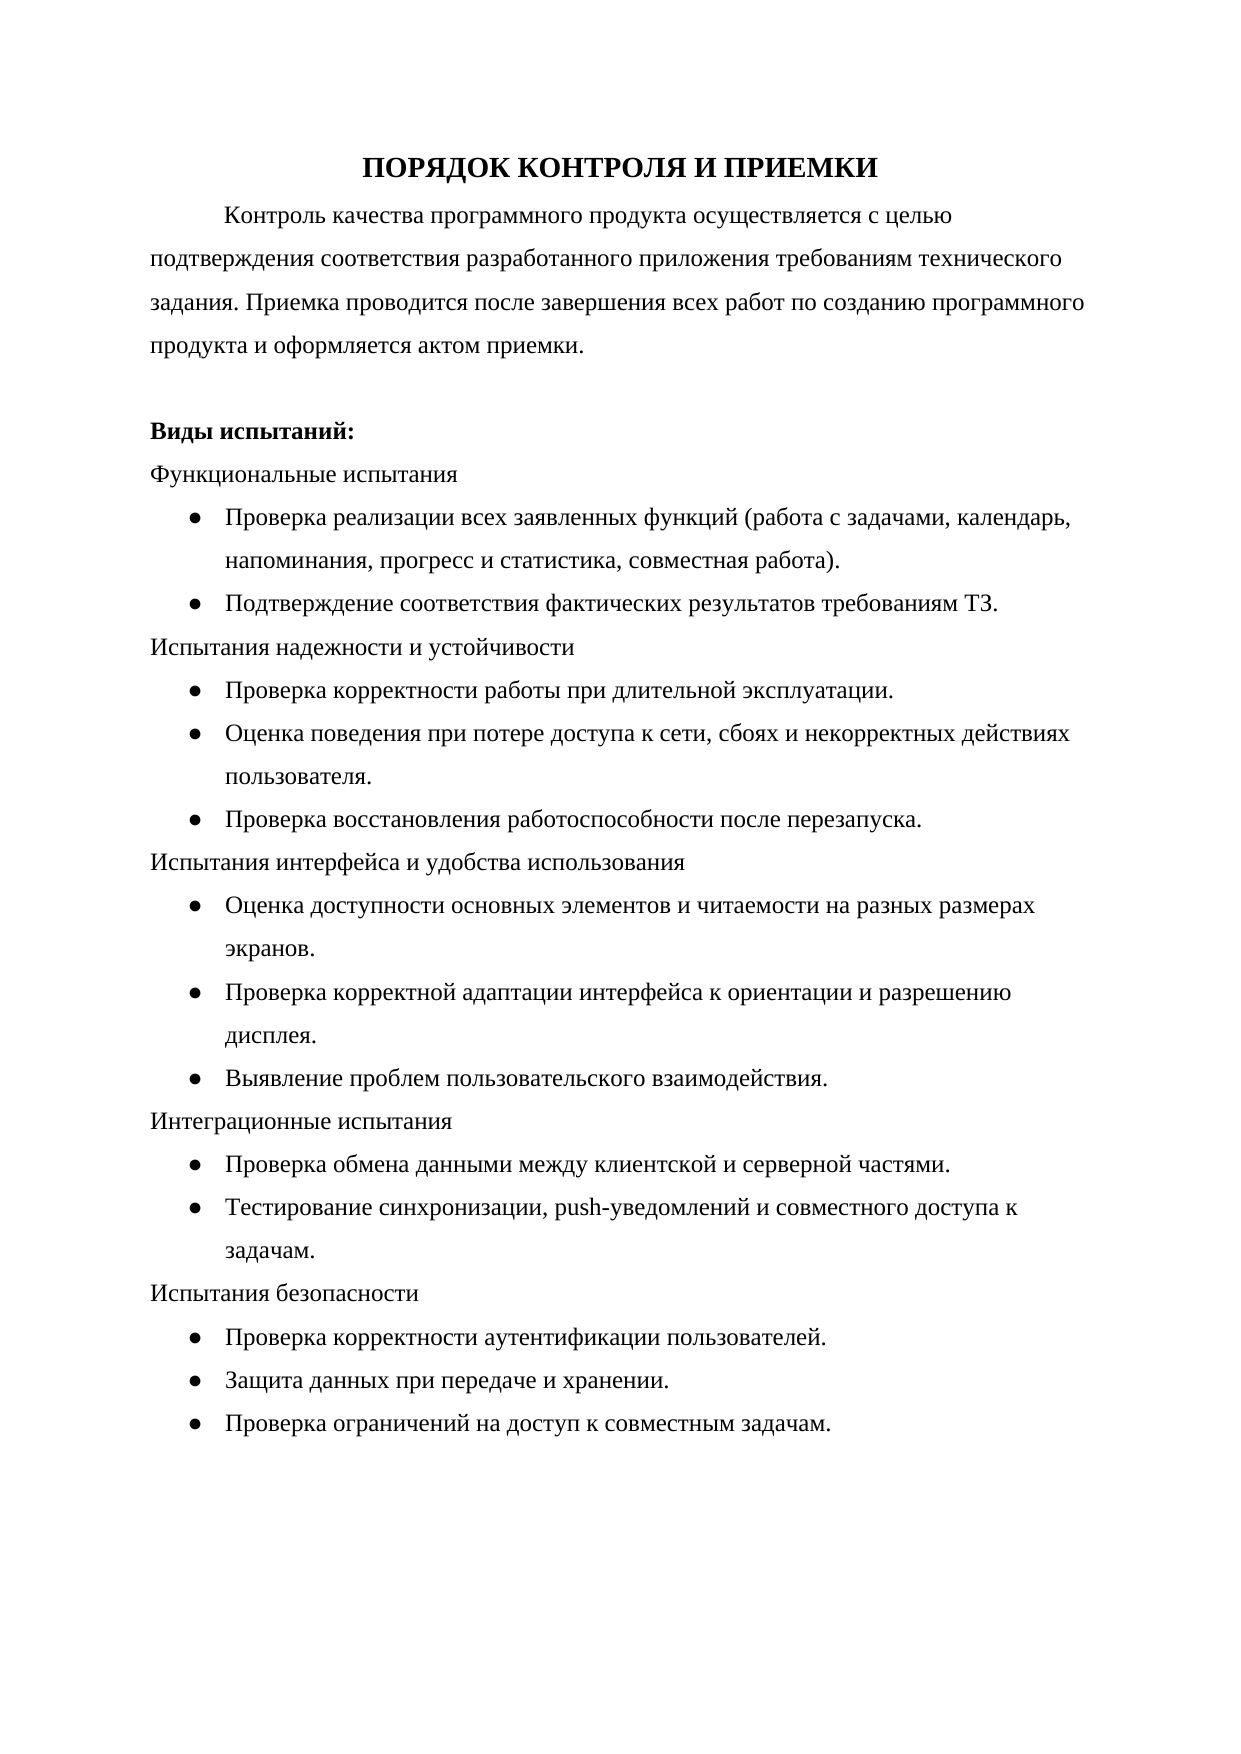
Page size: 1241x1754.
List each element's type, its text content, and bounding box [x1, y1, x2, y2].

list Защита данных при передаче и хранении. [187, 1365, 1090, 1393]
list Проверка обмена данными между клиентской и серверной частями. [187, 1149, 1090, 1178]
list Проверка восстановления работоспособности после перезапуска. [187, 804, 1090, 833]
list Оценка доступности основных элементов и читаемости на разных размерах экранов. [187, 890, 1090, 962]
list Проверка ограничений на доступ к совместным задачам. [187, 1408, 1090, 1437]
list Выявление проблем пользовательского взаимодействия. [187, 1063, 1090, 1092]
text Испытания надежности и устойчивости [150, 632, 1090, 660]
text Контроль качества программного продукта осуществляется с целью подтверждения соответствия разработанного приложения требованиям технического задания. Приемка проводится после завершения всех работ по созданию программного продукта и оформляется актом приемки. [150, 200, 1090, 358]
list Подтверждение соответствия фактических результатов требованиям ТЗ. [187, 588, 1090, 617]
text Испытания интерфейса и удобства использования [150, 847, 1090, 876]
text Испытания безопасности [150, 1278, 1090, 1307]
list Проверка реализации всех заявленных функций (работа с задачами, календарь, напоминания, прогресс и статистика, совместная работа). [187, 502, 1090, 574]
text Интеграционные испытания [150, 1106, 1090, 1135]
list Тестирование синхронизации, push-уведомлений и совместного доступа к задачам. [187, 1192, 1090, 1264]
list Проверка корректности работы при длительной эксплуатации. [187, 675, 1090, 703]
list Проверка корректной адаптации интерфейса к ориентации и разрешению дисплея. [187, 977, 1090, 1048]
text Функциональные испытания [150, 459, 1090, 488]
text ПОРЯДОК КОНТРОЛЯ И ПРИЕМКИ [150, 150, 1090, 183]
list Оценка поведения при потере доступа к сети, сбоях и некорректных действиях пользователя. [187, 718, 1090, 790]
list Проверка корректности аутентификации пользователей. [187, 1322, 1090, 1350]
text Виды испытаний: [150, 416, 1090, 445]
